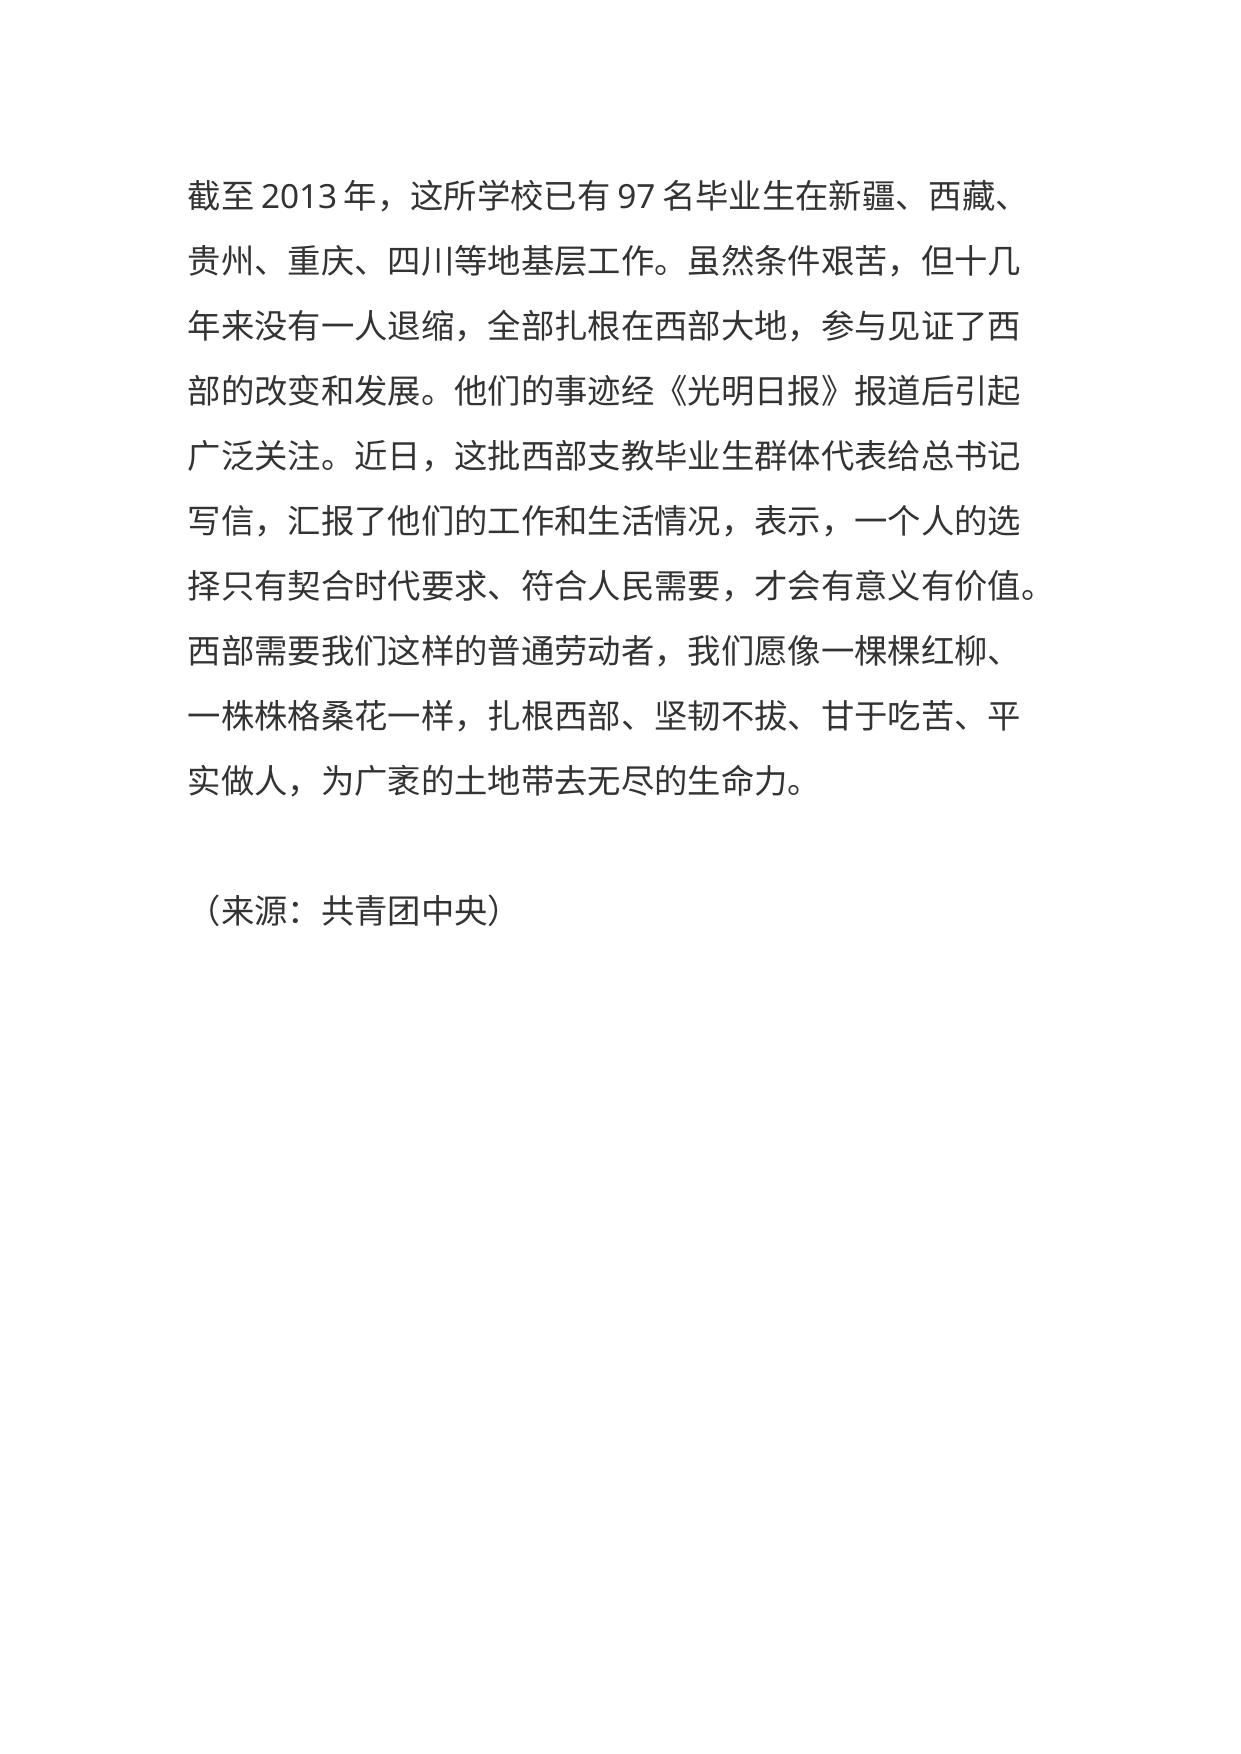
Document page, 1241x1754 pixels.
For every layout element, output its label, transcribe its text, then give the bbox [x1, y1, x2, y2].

text （来源：共青团中央） [187, 877, 1053, 942]
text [187, 162, 1053, 812]
